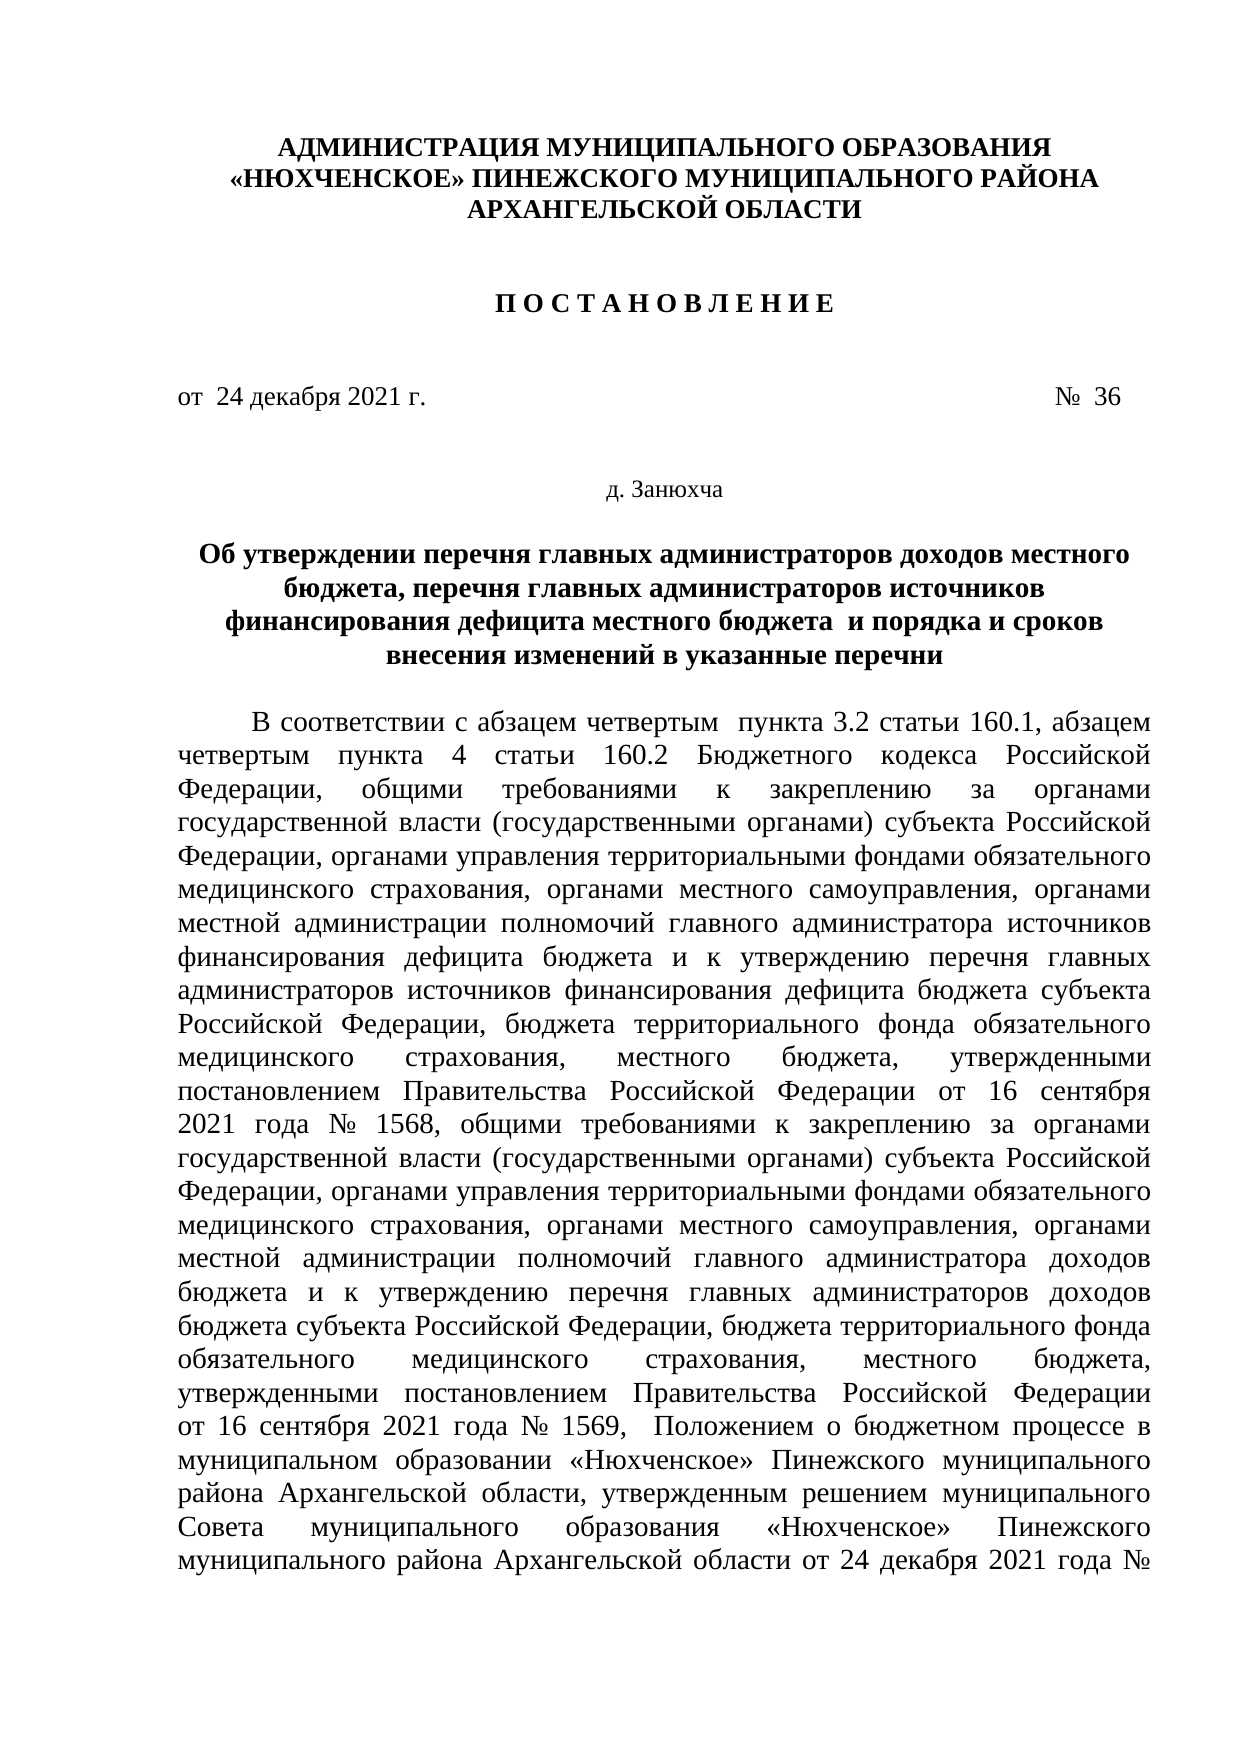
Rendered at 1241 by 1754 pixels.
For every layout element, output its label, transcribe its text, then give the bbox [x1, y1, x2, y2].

text от 24 декабря 2021 г. № 36 [177, 380, 1152, 412]
text АРХАНГЕЛЬСКОЙ ОБЛАСТИ [177, 193, 1152, 225]
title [177, 704, 1152, 1576]
text П О С Т А Н О В Л Е Н И Е [177, 287, 1152, 318]
text д. Занюхча [177, 474, 1152, 503]
text Об утверждении перечня главных администраторов доходов местного бюджета, перечня главных администраторов источников финансирования дефицита местного бюджета и порядка и сроков внесения изменений в указанные перечни [177, 536, 1152, 670]
text «НЮХЧЕНСКОЕ» ПИНЕЖСКОГО МУНИЦИПАЛЬНОГО РАЙОНА [177, 162, 1152, 193]
text АДМИНИСТРАЦИЯ МУНИЦИПАЛЬНОГО ОБРАЗОВАНИЯ [177, 131, 1152, 162]
